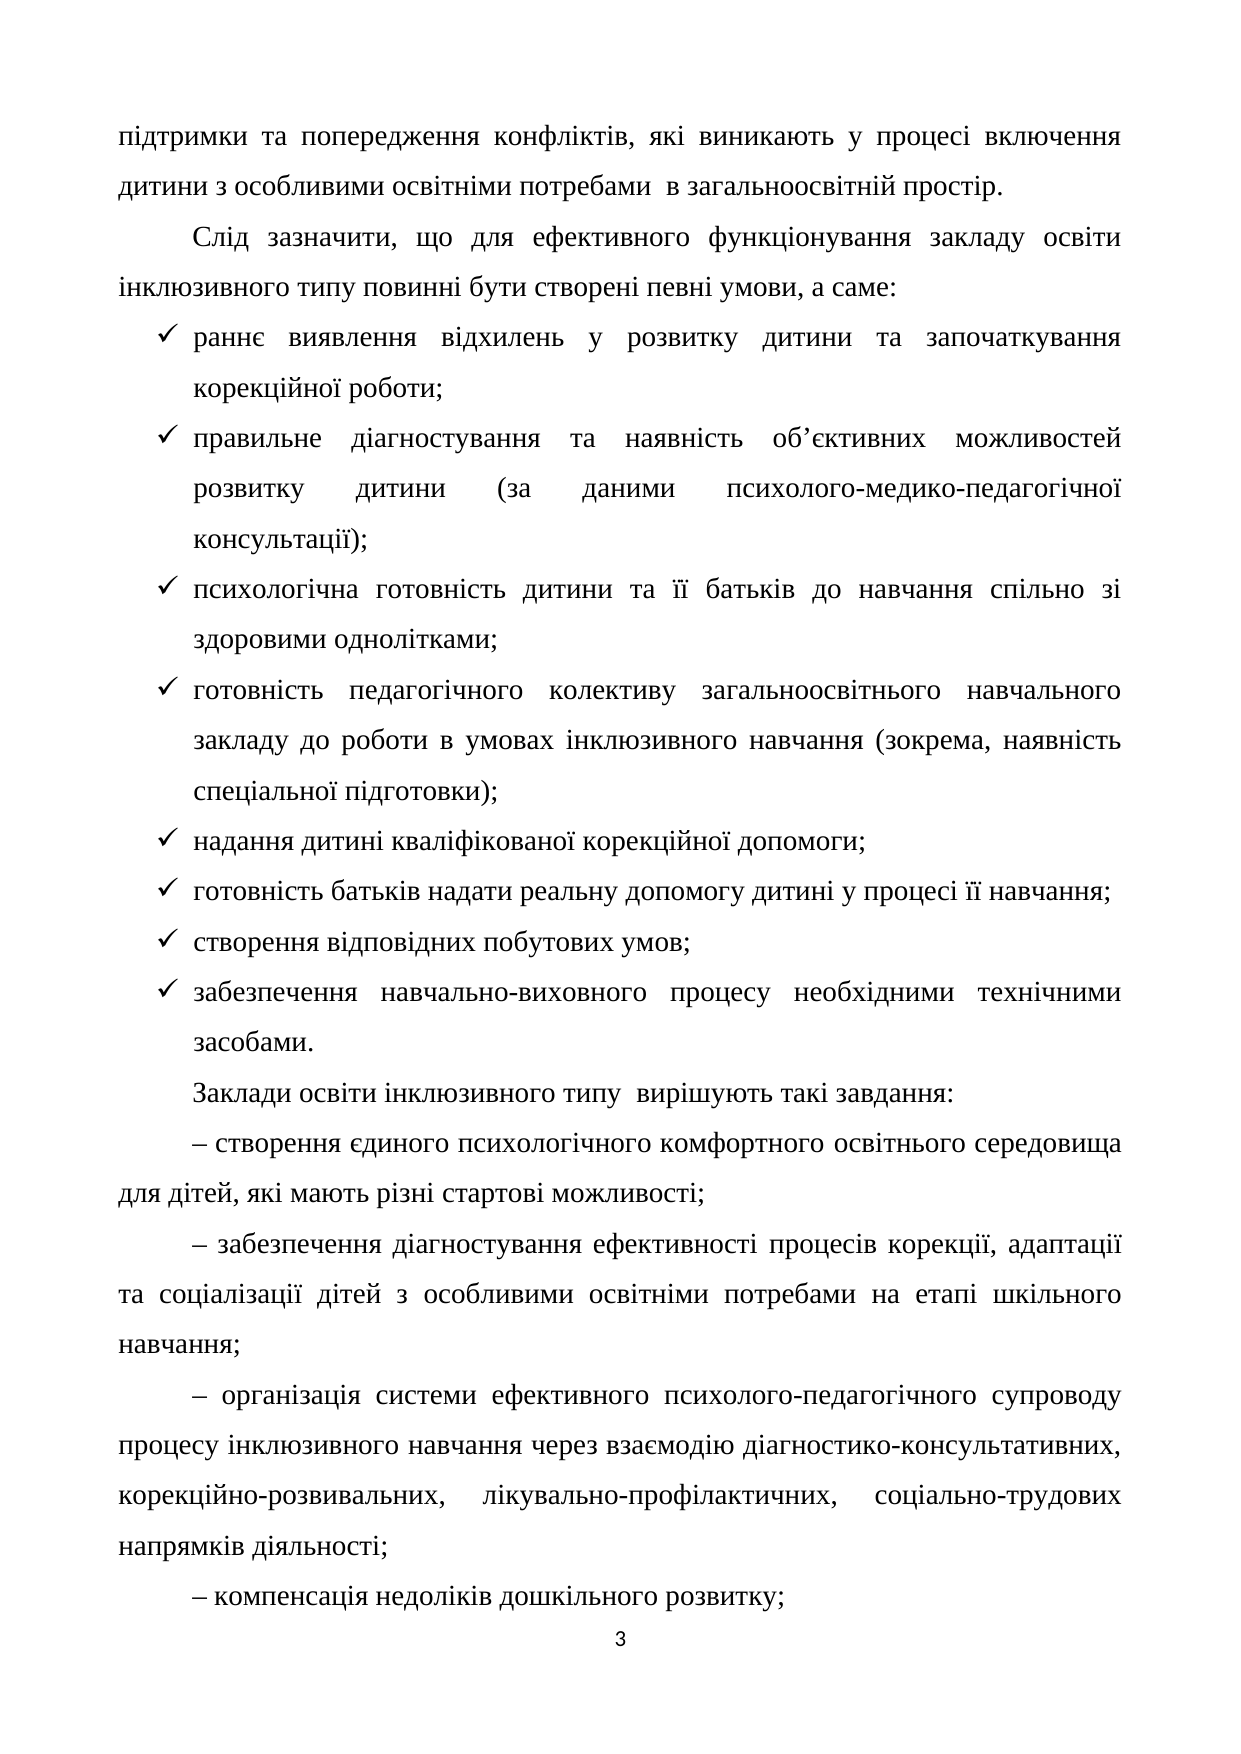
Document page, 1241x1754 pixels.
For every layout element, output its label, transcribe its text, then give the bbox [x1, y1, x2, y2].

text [118, 118, 1122, 202]
list створення відповідних побутових умов; [156, 924, 1122, 957]
text Заклади освіти інклюзивного типу вирішують такі завдання: [118, 1075, 1122, 1108]
text – створення єдиного психологічного комфортного освітнього середовища для дітей, які мають різні стартові можливості; [118, 1125, 1122, 1209]
text – компенсація недоліків дошкільного розвитку; [118, 1578, 1122, 1612]
list надання дитині кваліфікованої корекційної допомоги; [156, 823, 1122, 857]
text – забезпечення діагностування ефективності процесів корекції, адаптації та соціалізації дітей з особливими освітніми потребами на етапі шкільного навчання; [118, 1226, 1122, 1360]
list готовність батьків надати реальну допомогу дитині у процесі її навчання; [156, 873, 1122, 907]
list раннє виявлення відхилень у розвитку дитини та започаткування корекційної роботи; [156, 319, 1122, 403]
text Слід зазначити, що для ефективного функціонування закладу освіти інклюзивного типу повинні бути створені певні умови, а саме: [118, 219, 1122, 303]
list психологічна готовність дитини та її батьків до навчання спільно зі здоровими однолітками; [156, 571, 1122, 655]
text – організація системи ефективного психолого-педагогічного супроводу процесу інклюзивного навчання через взаємодію діагностико-консультативних, корекційно-розвивальних, лікувально-профілактичних, соціально-трудових напрямків діяльності; [118, 1377, 1122, 1561]
list забезпечення навчально-виховного процесу необхідними технічними засобами. [156, 974, 1122, 1058]
list готовність педагогічного колективу загальноосвітнього навчального закладу до роботи в умовах інклюзивного навчання (зокрема, наявність спеціальної підготовки); [156, 672, 1122, 806]
list правильне діагностування та наявність об’єктивних можливостей розвитку дитини (за даними психолого-медико-педагогічної консультації); [156, 420, 1122, 554]
